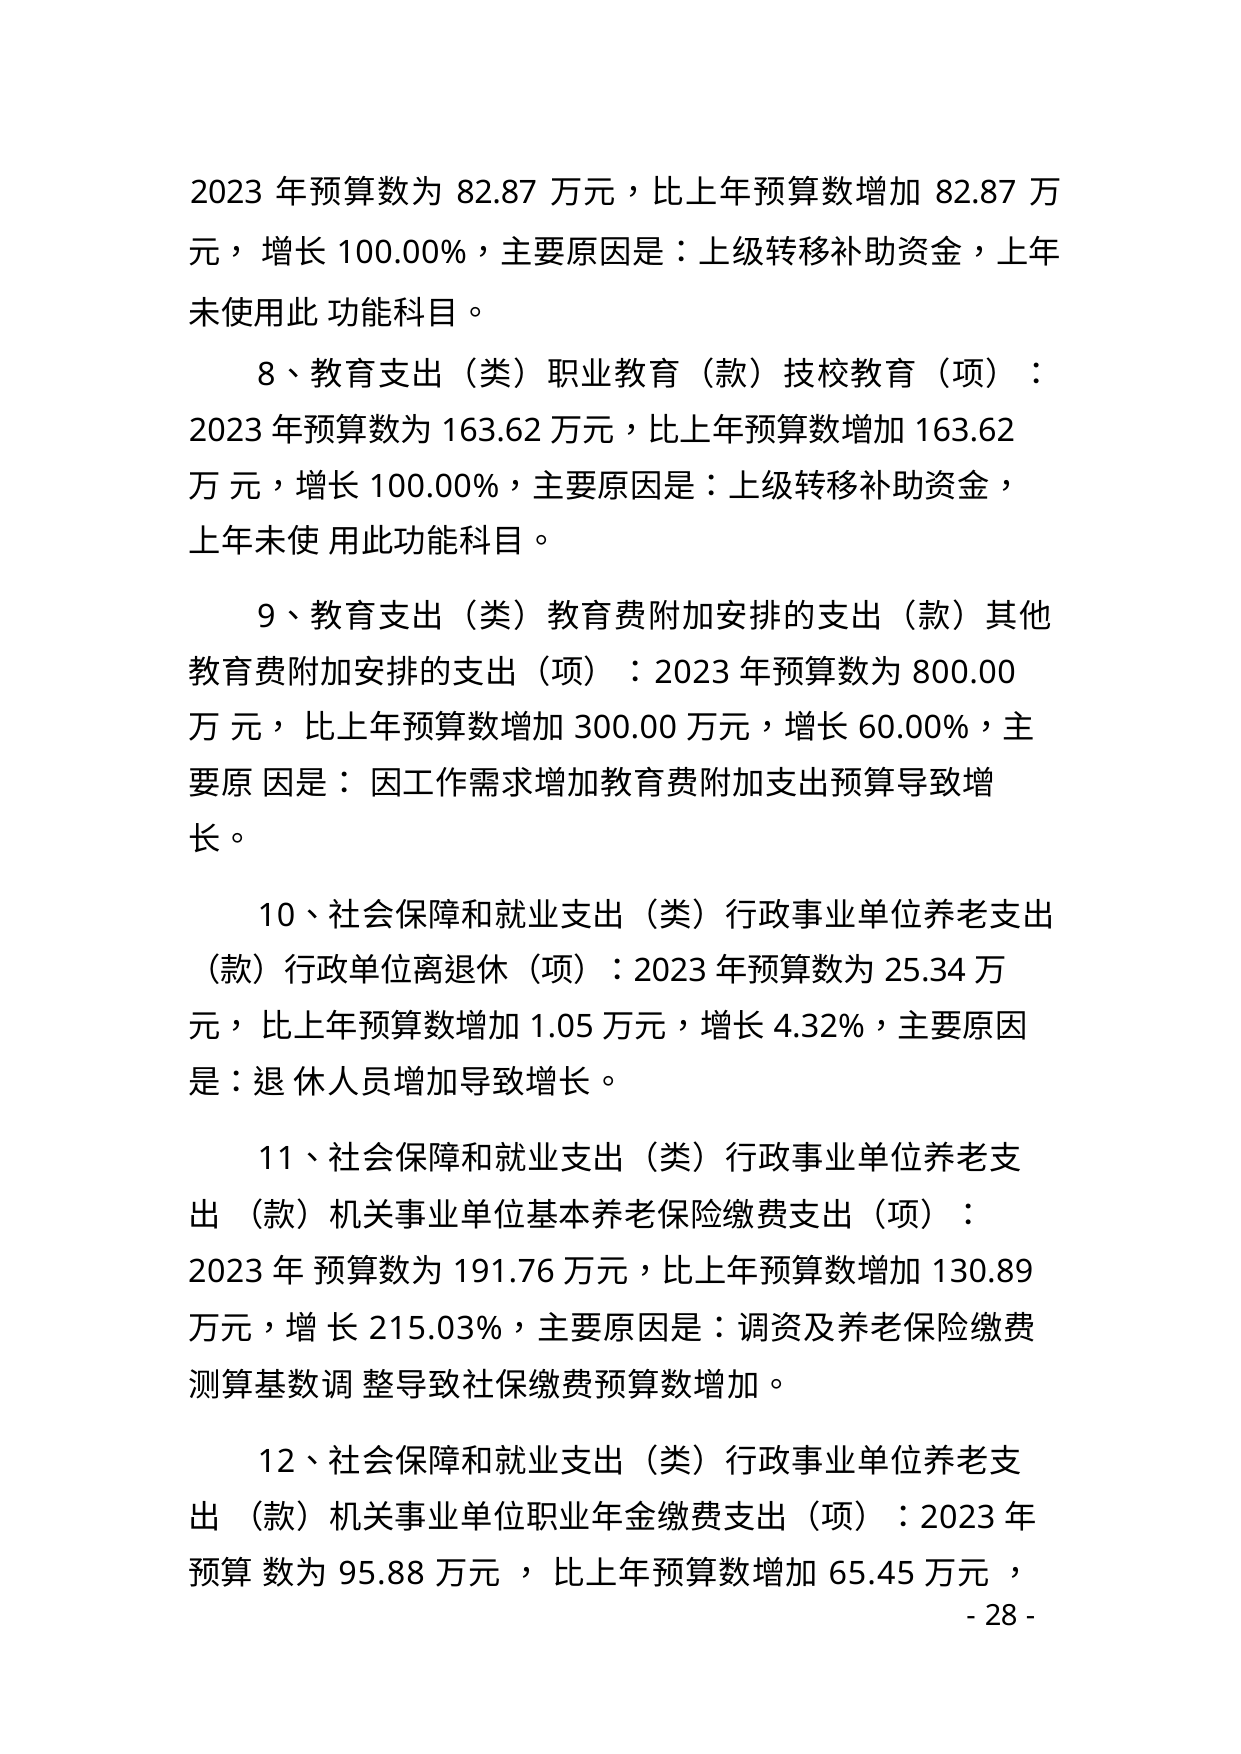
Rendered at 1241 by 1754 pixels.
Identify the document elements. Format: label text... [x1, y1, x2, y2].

text 11、社会保障和就业支出（类）行政事业单位养老支出 （款）机关事业单位基本养老保险缴费支出（项）：2023 年 预算数为 191.76 万元，比上年预算数增加 130.89 万元，增 长 215.03%，主要原因是：调资及养老保险缴费测算基数调 整导致社保缴费预算数增加。 [188, 1135, 1053, 1406]
text 2023 年预算数为 82.87 万元，比上年预算数增加 82.87 万元， 增长 100.00%，主要原因是：上级转移补助资金，上年未使用此 功能科目。 [188, 169, 1062, 334]
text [188, 1438, 1053, 1594]
text 10、社会保障和就业支出（类）行政事业单位养老支出 （款）行政单位离退休（项）：2023 年预算数为 25.34 万元， 比上年预算数增加 1.05 万元，增长 4.32%，主要原因是：退 休人员增加导致增长。 [188, 892, 1062, 1103]
text 9、教育支出（类）教育费附加安排的支出（款）其他 教育费附加安排的支出（项）：2023 年预算数为 800.00 万 元， 比上年预算数增加 300.00 万元，增长 60.00%，主要原 因是： 因工作需求增加教育费附加支出预算导致增长。 [189, 593, 1053, 860]
text 8、教育支出（类）职业教育（款）技校教育（项）： 2023 年预算数为 163.62 万元，比上年预算数增加 163.62 万 元，增长 100.00%，主要原因是：上级转移补助资金，上年未使 用此功能科目。 [189, 351, 1053, 562]
